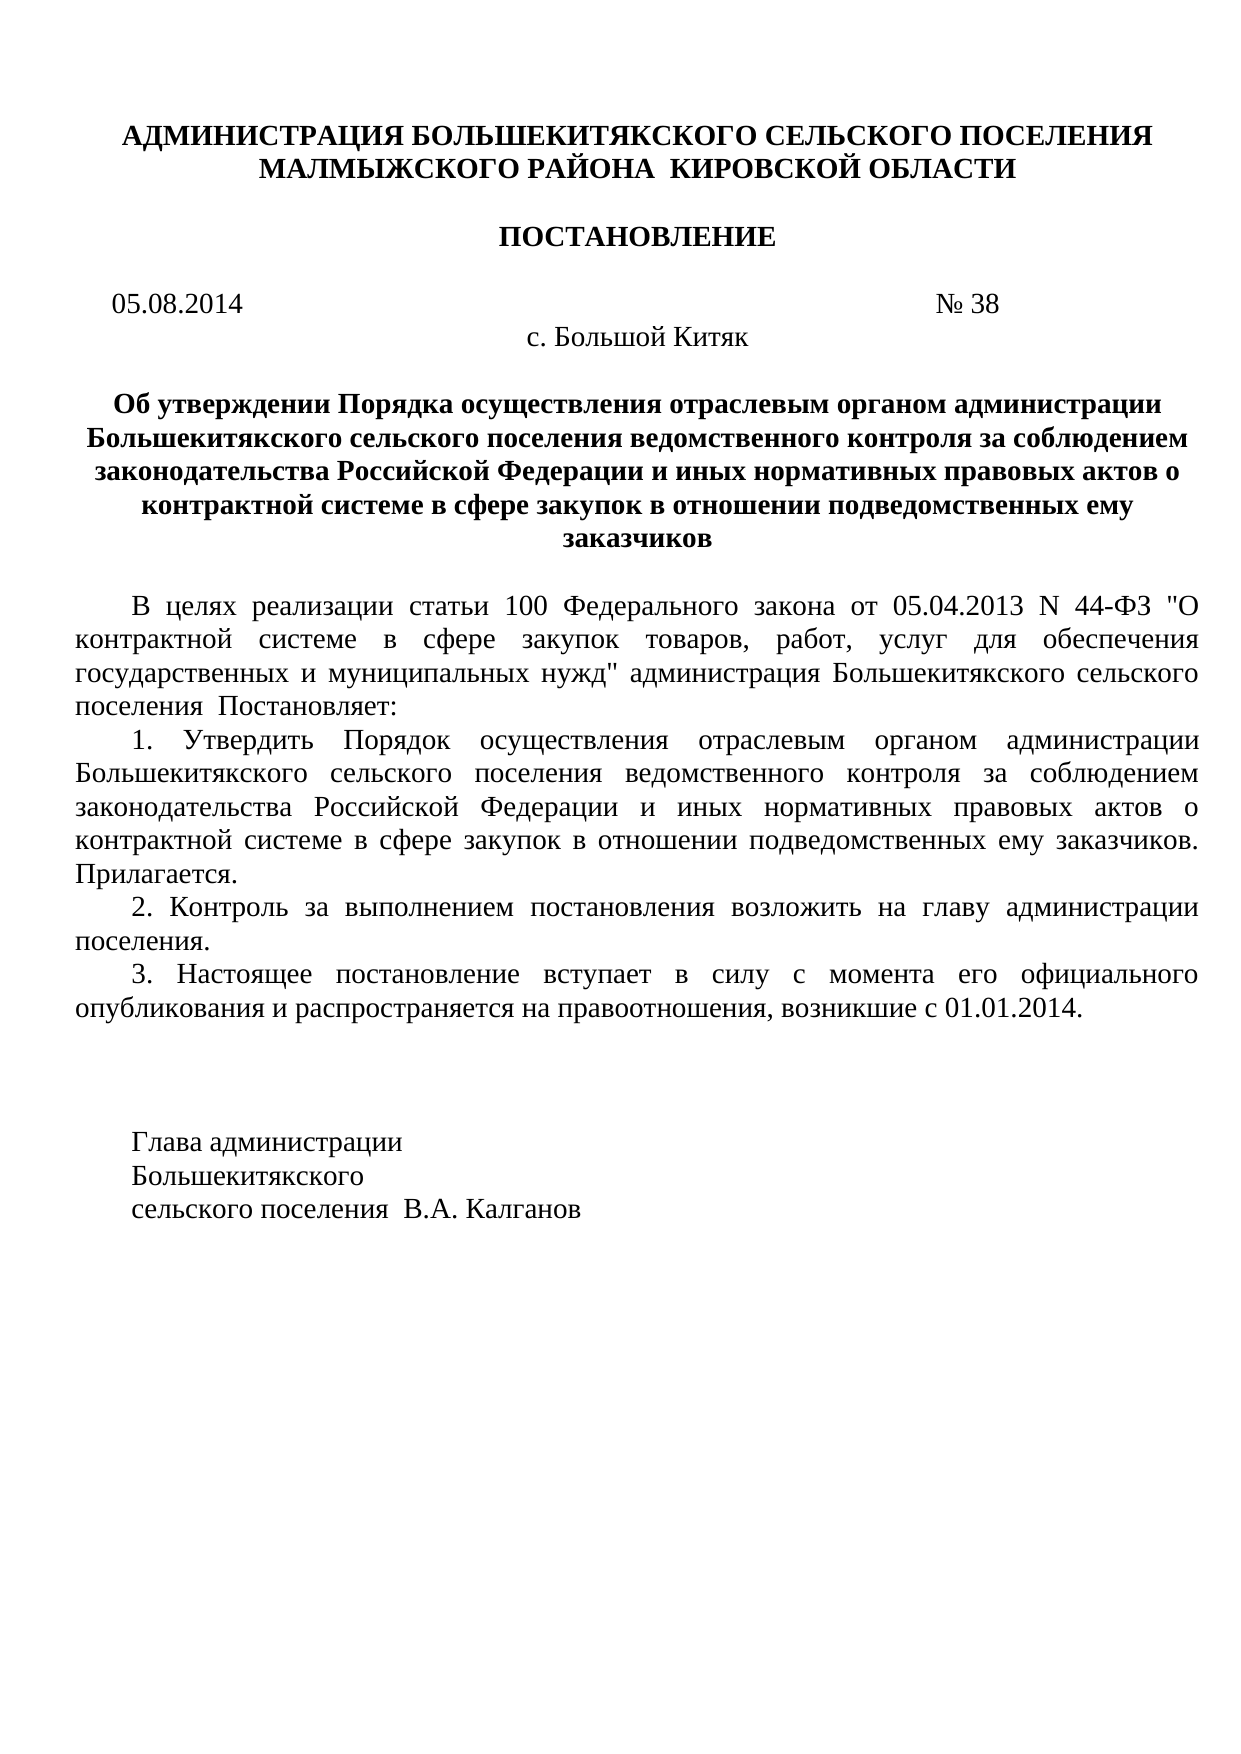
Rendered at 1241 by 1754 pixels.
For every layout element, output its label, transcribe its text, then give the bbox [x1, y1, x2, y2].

text Глава администрации [75, 1124, 1200, 1158]
text В целях реализации статьи 100 Федерального закона от 05.04.2013 N 44-ФЗ "О контрактной системе в сфере закупок товаров, работ, услуг для обеспечения государственных и муниципальных нужд" администрация Большекитякского сельского поселения Постановляет: [75, 588, 1200, 722]
text 2. Контроль за выполнением постановления возложить на главу администрации поселения. [75, 889, 1200, 957]
text АДМИНИСТРАЦИЯ БОЛЬШЕКИТЯКСКОГО СЕЛЬСКОГО ПОСЕЛЕНИЯ МАЛМЫЖСКОГО РАЙОНА КИРОВСКОЙ ОБЛАСТИ [75, 118, 1200, 185]
text сельского поселения В.А. Калганов [75, 1191, 1200, 1225]
text 05.08.2014 № 38 [75, 286, 1200, 319]
text ПОСТАНОВЛЕНИЕ [75, 219, 1200, 252]
text с. Большой Китяк [75, 319, 1200, 353]
text 3. Настоящее постановление вступает в силу с момента его официального опубликования и распространяется на правоотношения, возникшие с 01.01.2014. [75, 957, 1200, 1024]
text Большекитякского [75, 1158, 1200, 1191]
text 1. Утвердить Порядок осуществления отраслевым органом администрации Большекитякского сельского поселения ведомственного контроля за соблюдением законодательства Российской Федерации и иных нормативных правовых актов о контрактной системе в сфере закупок в отношении подведомственных ему заказчиков. Прилагается. [75, 722, 1200, 889]
text Об утверждении Порядка осуществления отраслевым органом администрации Большекитякского сельского поселения ведомственного контроля за соблюдением законодательства Российской Федерации и иных нормативных правовых актов о контрактной системе в сфере закупок в отношении подведомственных ему заказчиков [75, 386, 1200, 554]
